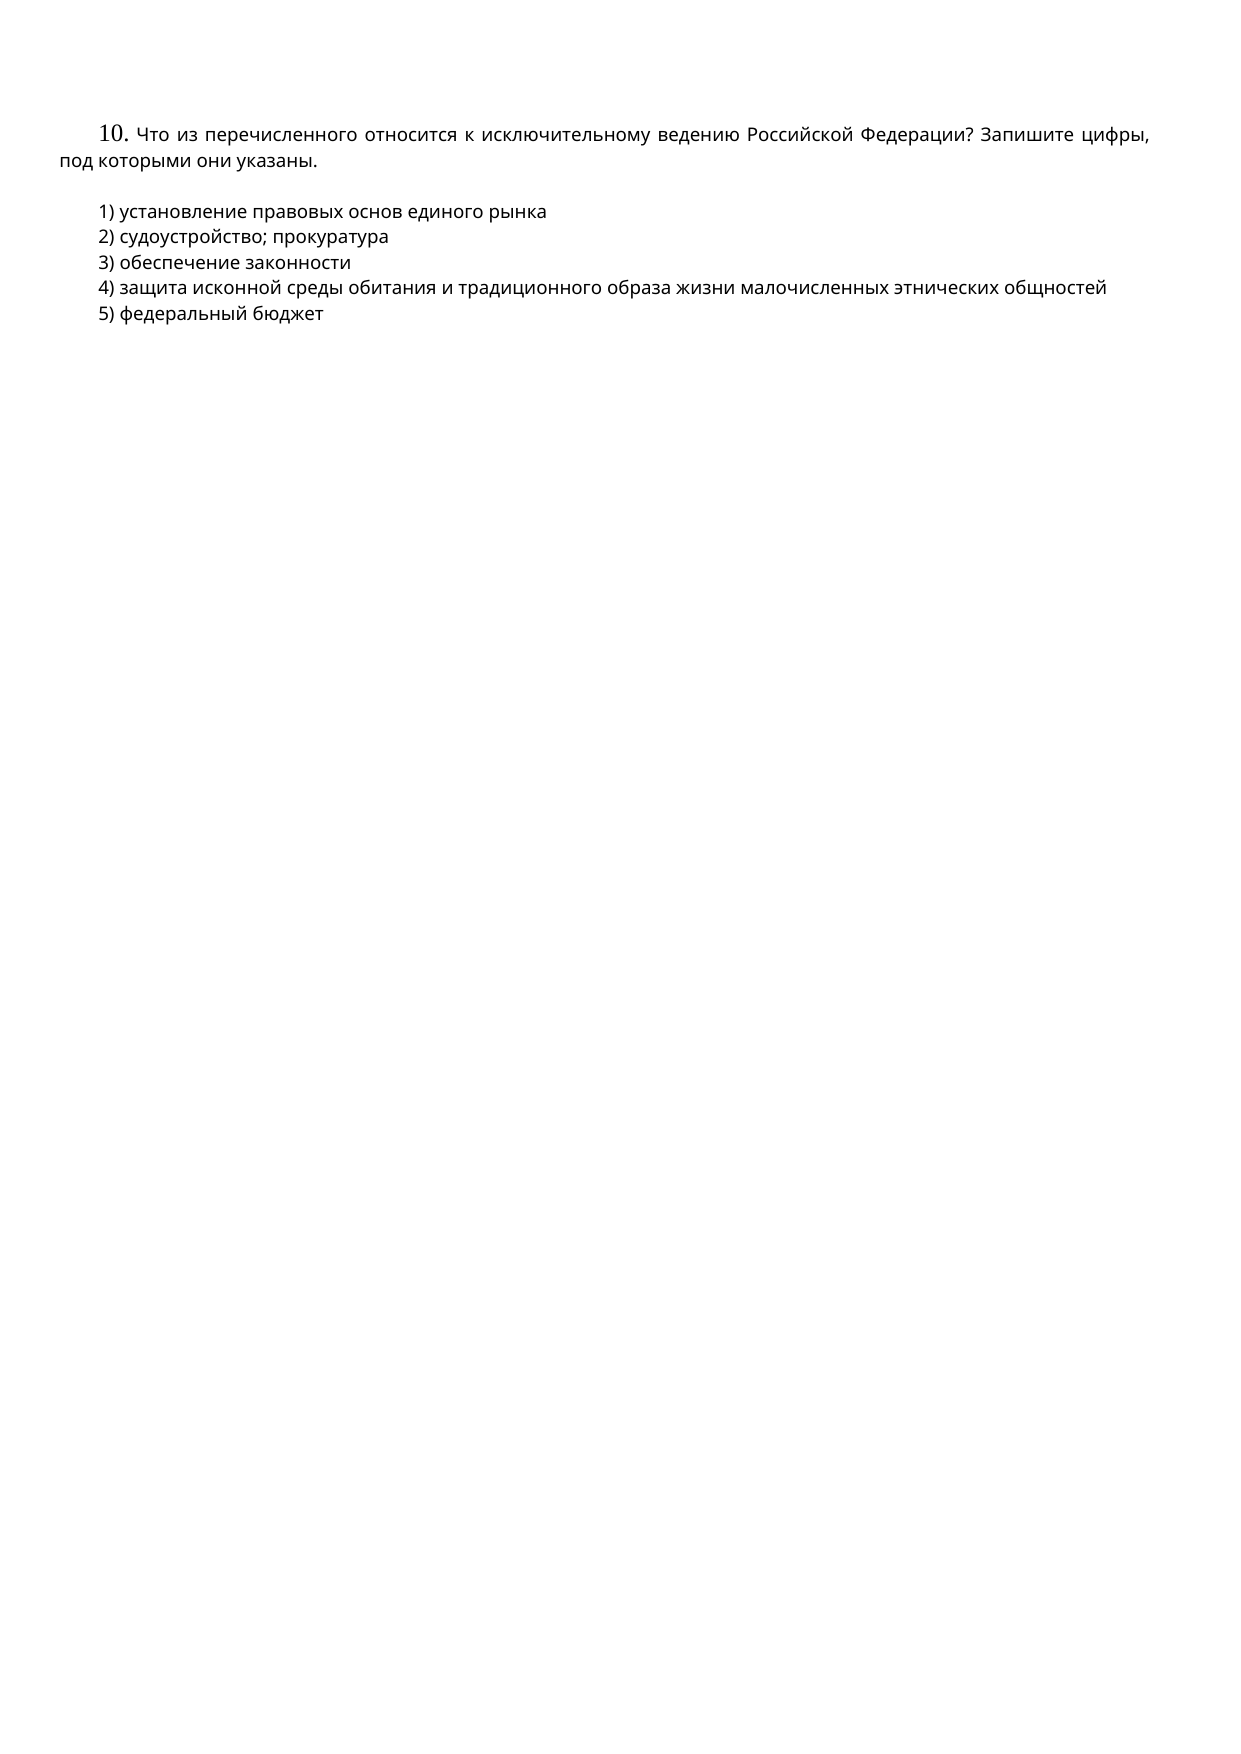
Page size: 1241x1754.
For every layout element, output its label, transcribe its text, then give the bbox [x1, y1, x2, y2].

text 10. Что из перечисленного относится к исключительному ведению Российской Федерации? Запишите цифры, под которыми они указаны. [59, 118, 1152, 172]
text 1) установление правовых основ единого рынка [59, 198, 1152, 223]
text 4) защита исконной среды обитания и традиционного образа жизни малочисленных этнических общностей [59, 274, 1152, 300]
text 2) судоустройство; прокуратура [59, 223, 1152, 249]
text 3) обеспечение законности [59, 249, 1152, 274]
text 5) федеральный бюджет [59, 300, 1152, 326]
